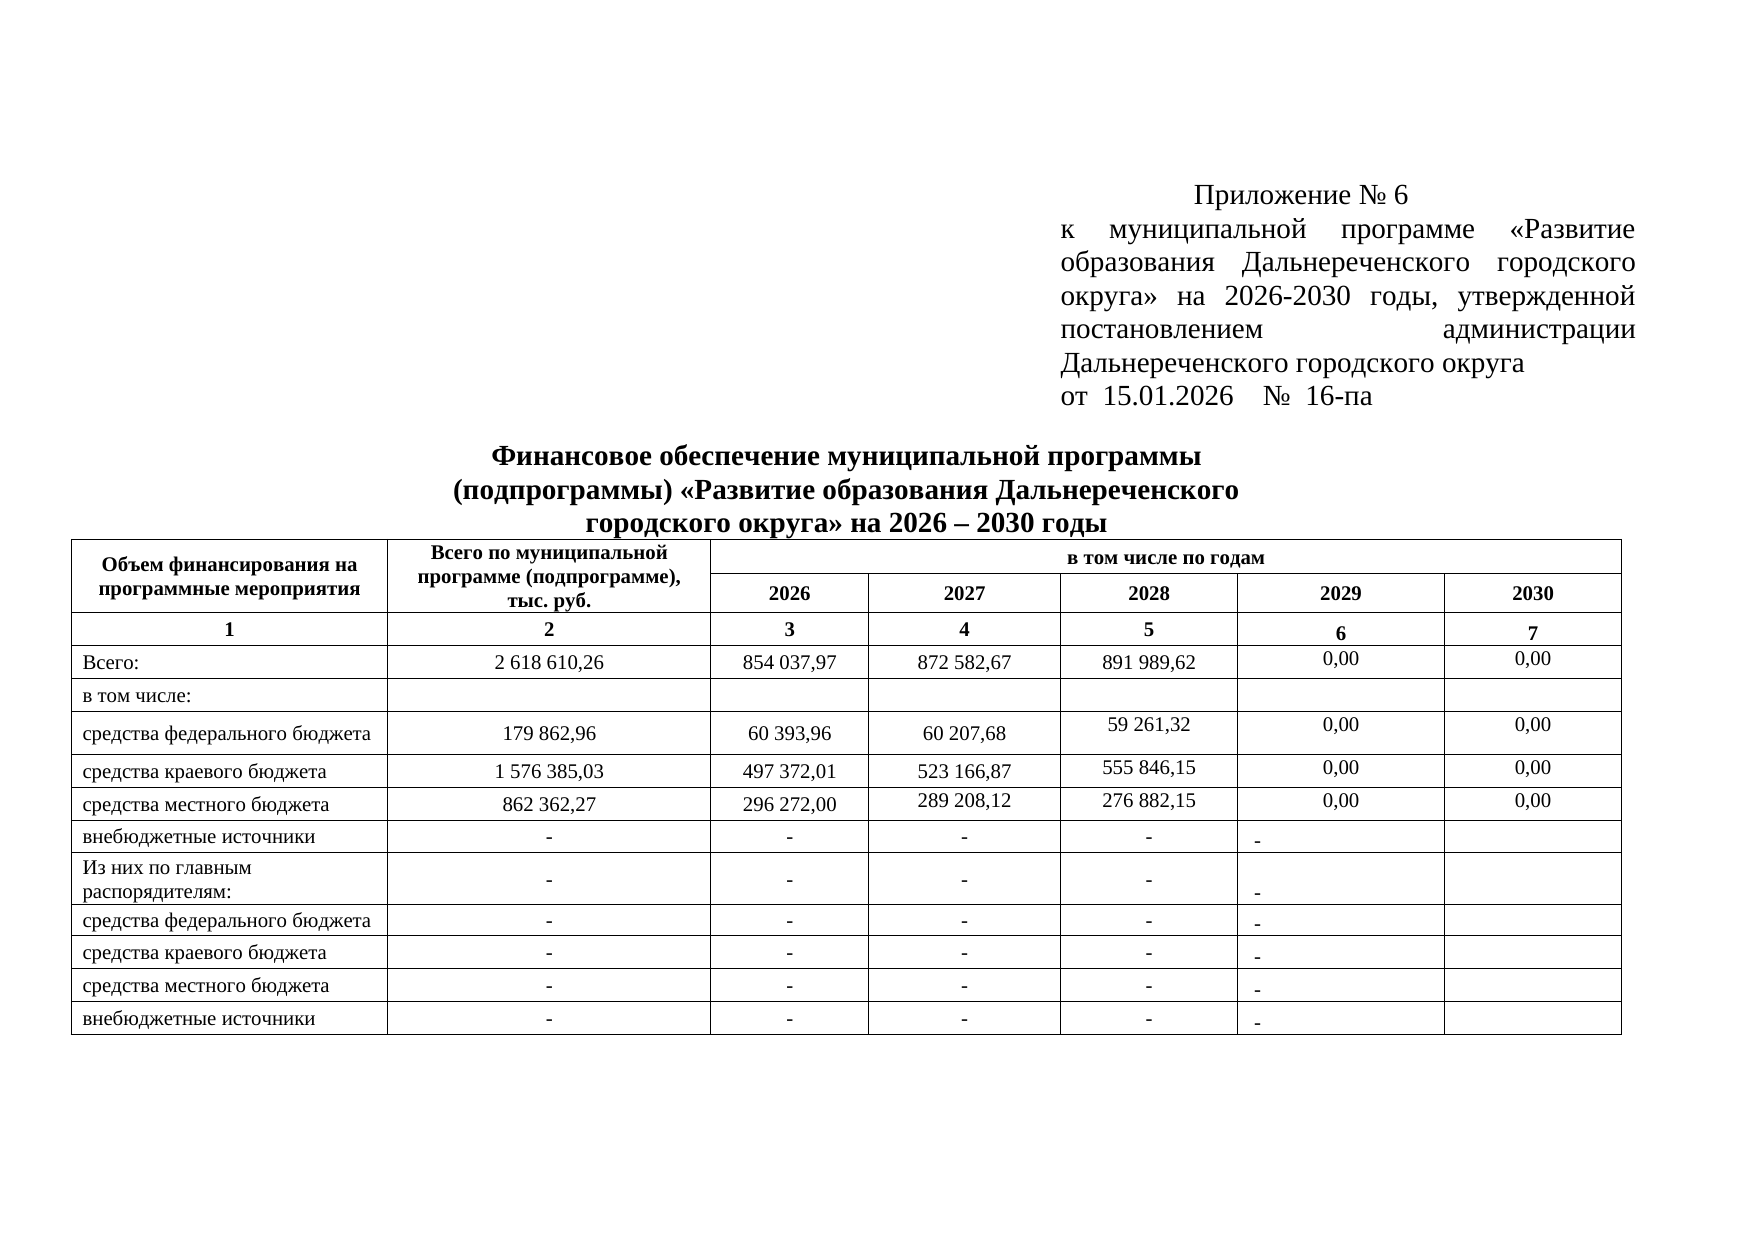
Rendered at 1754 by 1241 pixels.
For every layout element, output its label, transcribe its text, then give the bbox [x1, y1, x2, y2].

table_cell - [869, 936, 1060, 968]
table_cell - [869, 969, 1060, 1001]
table_cell 2030 [1445, 574, 1621, 612]
table_cell - [711, 936, 868, 968]
table_cell 2 [388, 613, 710, 645]
table_cell внебюджетные источники [72, 1002, 387, 1034]
table_cell средства местного бюджета [72, 969, 387, 1001]
table_cell 0,00 [1238, 788, 1444, 819]
table_cell - [711, 905, 868, 935]
table_cell [388, 679, 710, 711]
table_cell 862 362,27 [388, 788, 710, 819]
table_cell [1445, 821, 1621, 852]
table_cell 1 [72, 613, 387, 645]
table_cell 0,00 [1238, 646, 1444, 678]
table_cell - [1238, 853, 1444, 904]
table_cell 0,00 [1238, 755, 1444, 787]
text Приложение № 6 [56, 177, 1636, 211]
table_cell 0,00 [1445, 755, 1621, 787]
table_cell внебюджетные источники [72, 821, 387, 852]
table_cell 5 [1061, 613, 1237, 645]
table_cell 854 037,97 [711, 646, 868, 678]
table_cell - [1061, 936, 1237, 968]
table_cell - [388, 1002, 710, 1034]
table_cell - [1061, 905, 1237, 935]
table_cell в том числе по годам [711, 540, 1621, 573]
table_header Финансовое обеспечение муниципальной программы [71, 438, 1621, 472]
table_cell - [1061, 853, 1237, 904]
table_cell - [869, 1002, 1060, 1034]
table_cell - [1238, 936, 1444, 968]
table_cell 2027 [869, 574, 1060, 612]
text от 15.01.2026 № 16-па [1060, 378, 1636, 412]
table_cell - [869, 821, 1060, 852]
table_cell в том числе: [72, 679, 387, 711]
table_cell 60 207,68 [869, 712, 1060, 754]
text к муниципальной программе «Развитие образования Дальнереченского городского округа» на 2026-2030 годы, утвержденной постановлением администрации Дальнереченского городского округа [1060, 211, 1636, 378]
table_cell - [869, 905, 1060, 935]
table_cell [711, 679, 868, 711]
table_cell - [1061, 1002, 1237, 1034]
table_cell 2029 [1238, 574, 1444, 612]
table_cell 1 576 385,03 [388, 755, 710, 787]
table_cell 4 [869, 613, 1060, 645]
table_cell - [1238, 821, 1444, 852]
table_cell Всего по муниципальной программе (подпрограмме), тыс. руб. [388, 540, 710, 612]
table_cell [1445, 936, 1621, 968]
table_cell 2028 [1061, 574, 1237, 612]
table_cell средства местного бюджета [72, 788, 387, 819]
table_cell [1238, 679, 1444, 711]
table_cell 0,00 [1445, 788, 1621, 819]
table_cell 296 272,00 [711, 788, 868, 819]
table_cell средства федерального бюджета [72, 905, 387, 935]
table_cell - [1238, 1002, 1444, 1034]
table_cell - [711, 821, 868, 852]
table_cell Объем финансирования на программные мероприятия [72, 540, 387, 612]
table_cell 555 846,15 [1061, 755, 1237, 787]
table_cell 2 618 610,26 [388, 646, 710, 678]
table_cell - [869, 853, 1060, 904]
table_cell 276 882,15 [1061, 788, 1237, 819]
table_cell [1445, 853, 1621, 904]
table_cell [1445, 905, 1621, 935]
table_cell - [388, 936, 710, 968]
table_cell - [1061, 969, 1237, 1001]
table_cell - [388, 853, 710, 904]
table_cell средства краевого бюджета [72, 755, 387, 787]
table_cell (подпрограммы) «Развитие образования Дальнереченского [71, 472, 1621, 505]
table_cell 0,00 [1238, 712, 1444, 754]
table_cell - [388, 821, 710, 852]
table_cell 0,00 [1445, 712, 1621, 754]
table_cell 179 862,96 [388, 712, 710, 754]
table_cell - [711, 969, 868, 1001]
table_cell средства краевого бюджета [72, 936, 387, 968]
table_cell - [1238, 905, 1444, 935]
table_cell - [1238, 969, 1444, 1001]
table_cell - [388, 969, 710, 1001]
table_cell Всего: [72, 646, 387, 678]
table_cell [1445, 679, 1621, 711]
table_cell 59 261,32 [1061, 712, 1237, 754]
table_cell - [1061, 821, 1237, 852]
table_cell Из них по главным распорядителям: [72, 853, 387, 904]
table_cell средства федерального бюджета [72, 712, 387, 754]
table_cell [869, 679, 1060, 711]
table_cell 6 [1238, 613, 1444, 645]
table_cell 891 989,62 [1061, 646, 1237, 678]
table_cell 0,00 [1445, 646, 1621, 678]
table_cell 872 582,67 [869, 646, 1060, 678]
table_cell [1445, 969, 1621, 1001]
table_cell 289 208,12 [869, 788, 1060, 819]
table_cell [1061, 679, 1237, 711]
table_cell 2026 [711, 574, 868, 612]
table_cell - [388, 905, 710, 935]
table_cell городского округа» на 2026 – 2030 годы [71, 505, 1621, 539]
table_cell [1445, 1002, 1621, 1034]
table_cell - [711, 853, 868, 904]
table_cell 3 [711, 613, 868, 645]
table_cell 523 166,87 [869, 755, 1060, 787]
table_cell 60 393,96 [711, 712, 868, 754]
table_cell - [711, 1002, 868, 1034]
table_cell 7 [1445, 613, 1621, 645]
table_cell 497 372,01 [711, 755, 868, 787]
